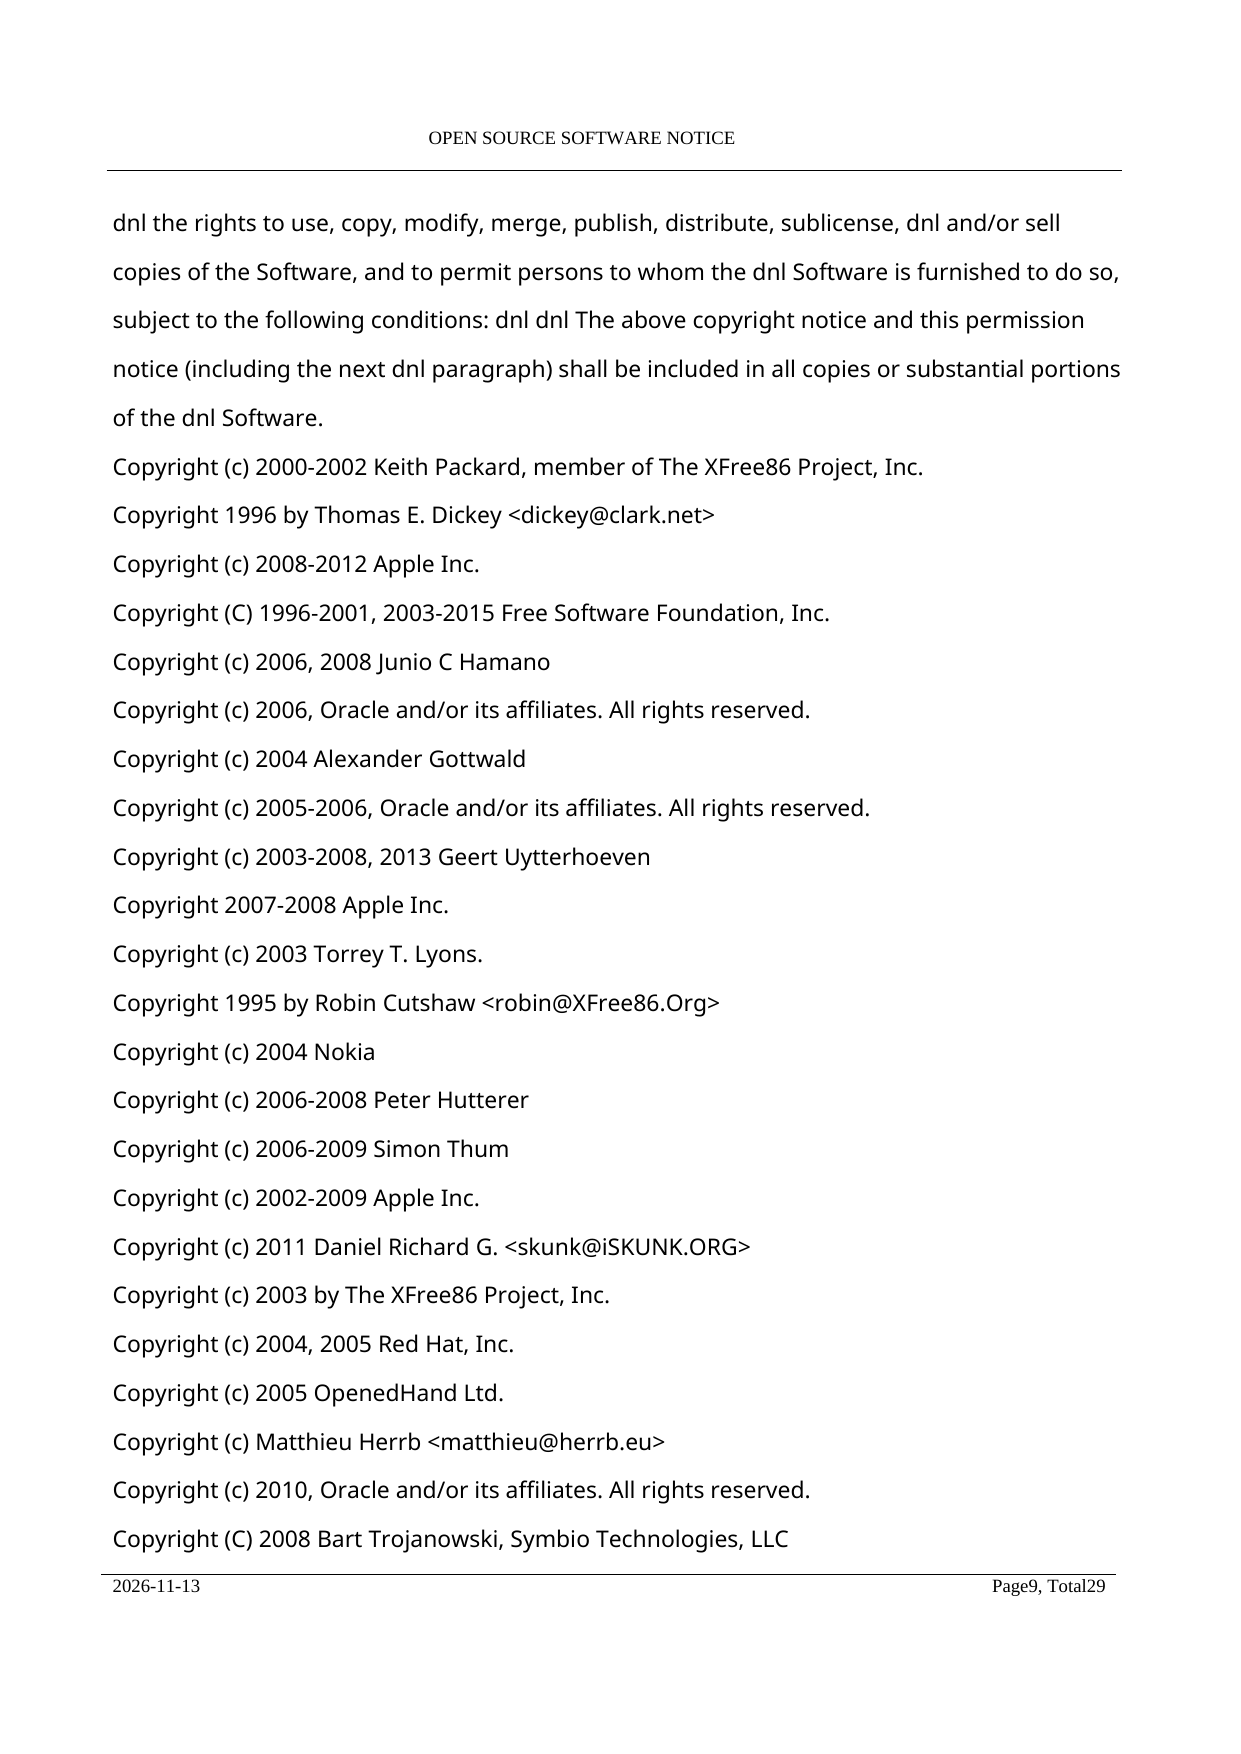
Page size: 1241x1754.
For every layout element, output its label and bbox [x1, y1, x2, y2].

text [112, 206, 1128, 1555]
